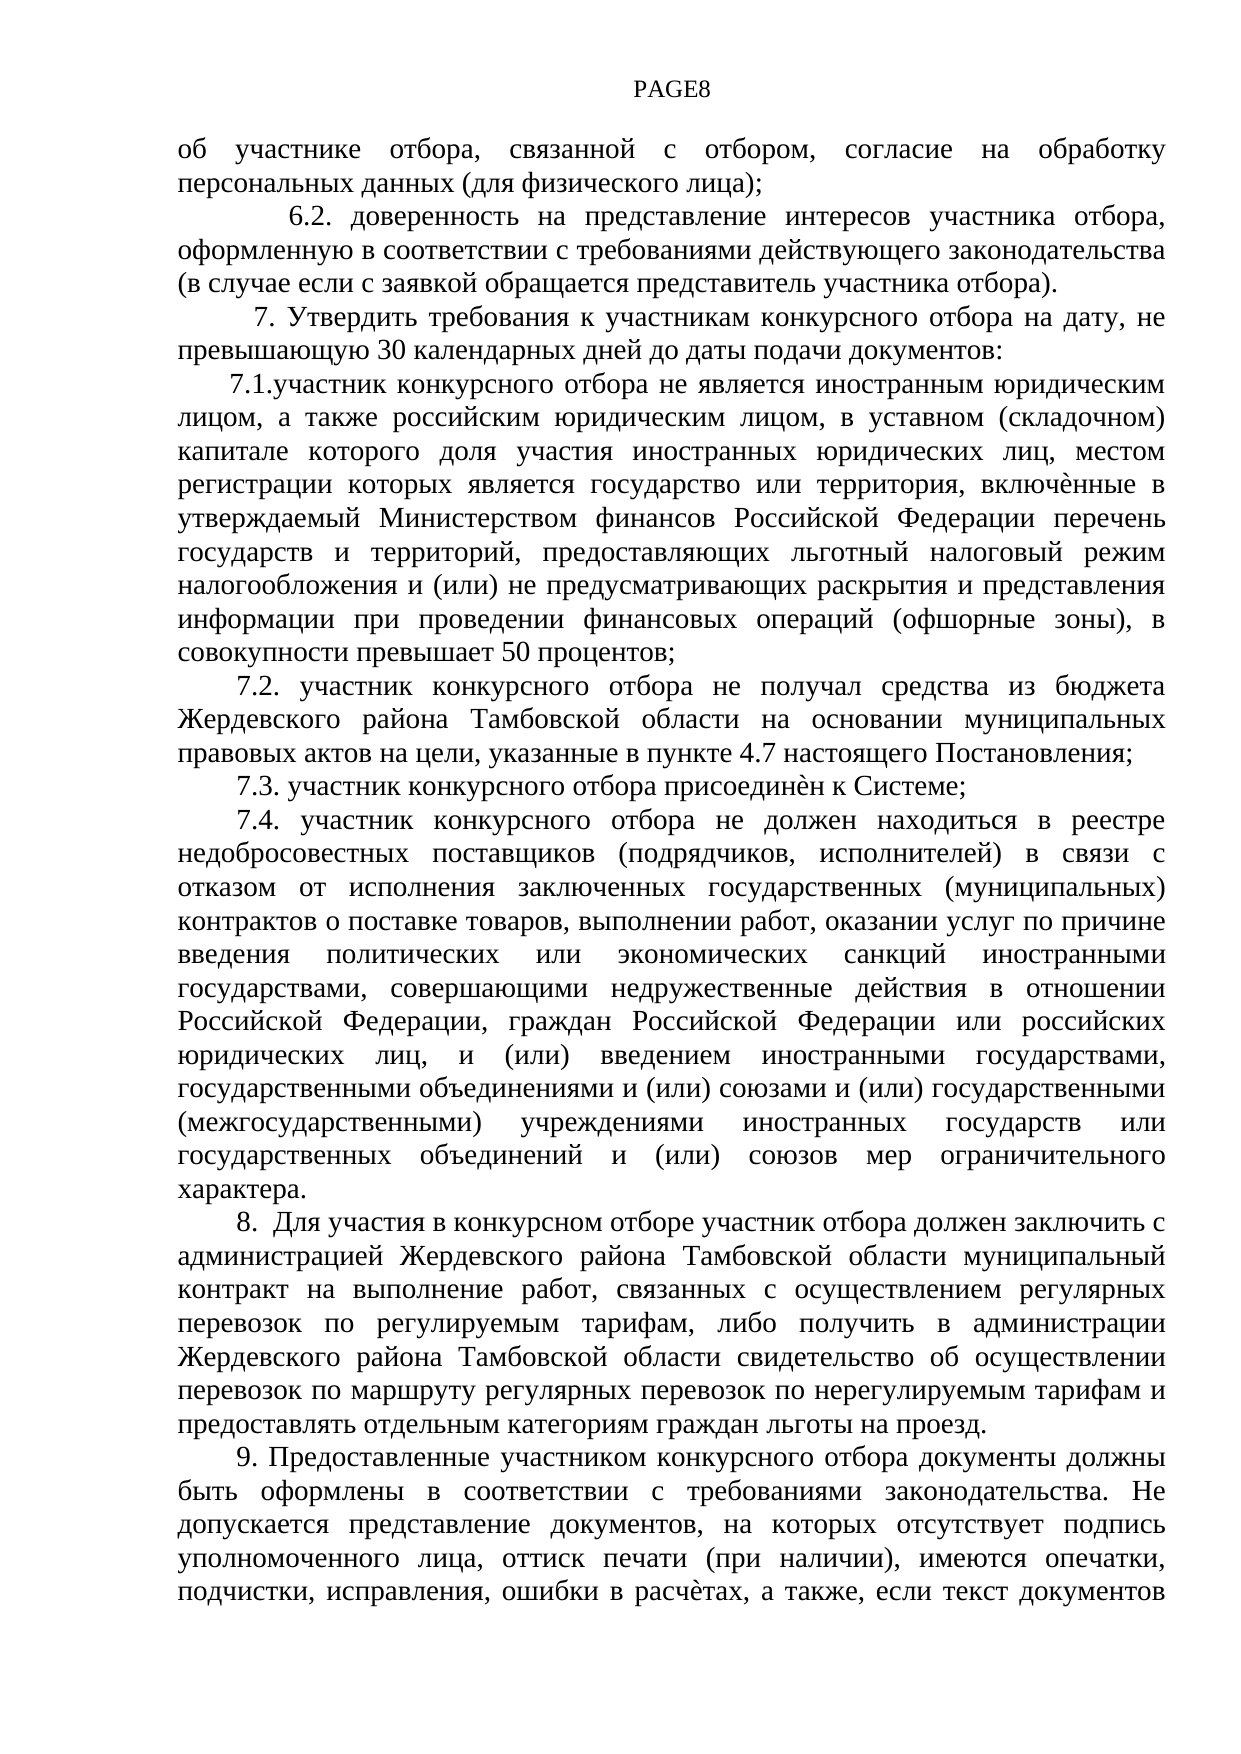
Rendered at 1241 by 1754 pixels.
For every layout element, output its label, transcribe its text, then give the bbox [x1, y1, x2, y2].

text 7. Утвердить требования к участникам конкурсного отбора на дату, не превышающую 30 календарных дней до даты подачи документов: [177, 332, 1167, 399]
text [177, 1473, 1167, 1607]
text 7.2. участник конкурсного отбора не получал средства из бюджета Жердевского района Тамбовской области на основании муниципальных правовых актов на цели, указанные в пункте 4.7 настоящего Постановления; [177, 701, 1167, 802]
text 7.1.участник конкурсного отбора не является иностранным юридическим лицом, а также российским юридическим лицом, в уставном (складочном) капитале которого доля участия иностранных юридических лиц, местом регистрации которых является государство или территория, включѐнные в утверждаемый Министерством финансов Российской Федерации перечень государств и территорий, предоставляющих льготный налоговый режим налогообложения и (или) не предусматривающих раскрытия и представления информации при проведении финансовых операций (офшорные зоны), в совокупности превышает 50 процентов; [177, 399, 1167, 701]
text 8. Для участия в конкурсном отборе участник отбора должен заключить с администрацией Жердевского района Тамбовской области муниципальный контракт на выполнение работ, связанных с осуществлением регулярных перевозок по регулируемым тарифам, либо получить в администрации Жердевского района Тамбовской области свидетельство об осуществлении перевозок по маршруту регулярных перевозок по нерегулируемым тарифам и предоставлять отдельным категориям граждан льготы на проезд. [177, 1238, 1167, 1473]
text 7.3. участник конкурсного отбора присоединѐн к Системе; [177, 802, 1167, 836]
text 6.2. доверенность на представление интересов участника отбора, оформленную в соответствии с требованиями действующего законодательства (в случае если с заявкой обращается представитель участника отбора). [177, 232, 1167, 332]
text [177, 131, 1167, 232]
text 7.4. участник конкурсного отбора не должен находиться в реестре недобросовестных поставщиков (подрядчиков, исполнителей) в связи с отказом от исполнения заключенных государственных (муниципальных) контрактов о поставке товаров, выполнении работ, оказании услуг по причине введения политических или экономических санкций иностранными государствами, совершающими недружественные действия в отношении Российской Федерации, граждан Российской Федерации или российских юридических лиц, и (или) введением иностранными государствами, государственными объединениями и (или) союзами и (или) государственными (межгосударственными) учреждениями иностранных государств или государственных объединений и (или) союзов мер ограничительного характера. [177, 836, 1167, 1238]
